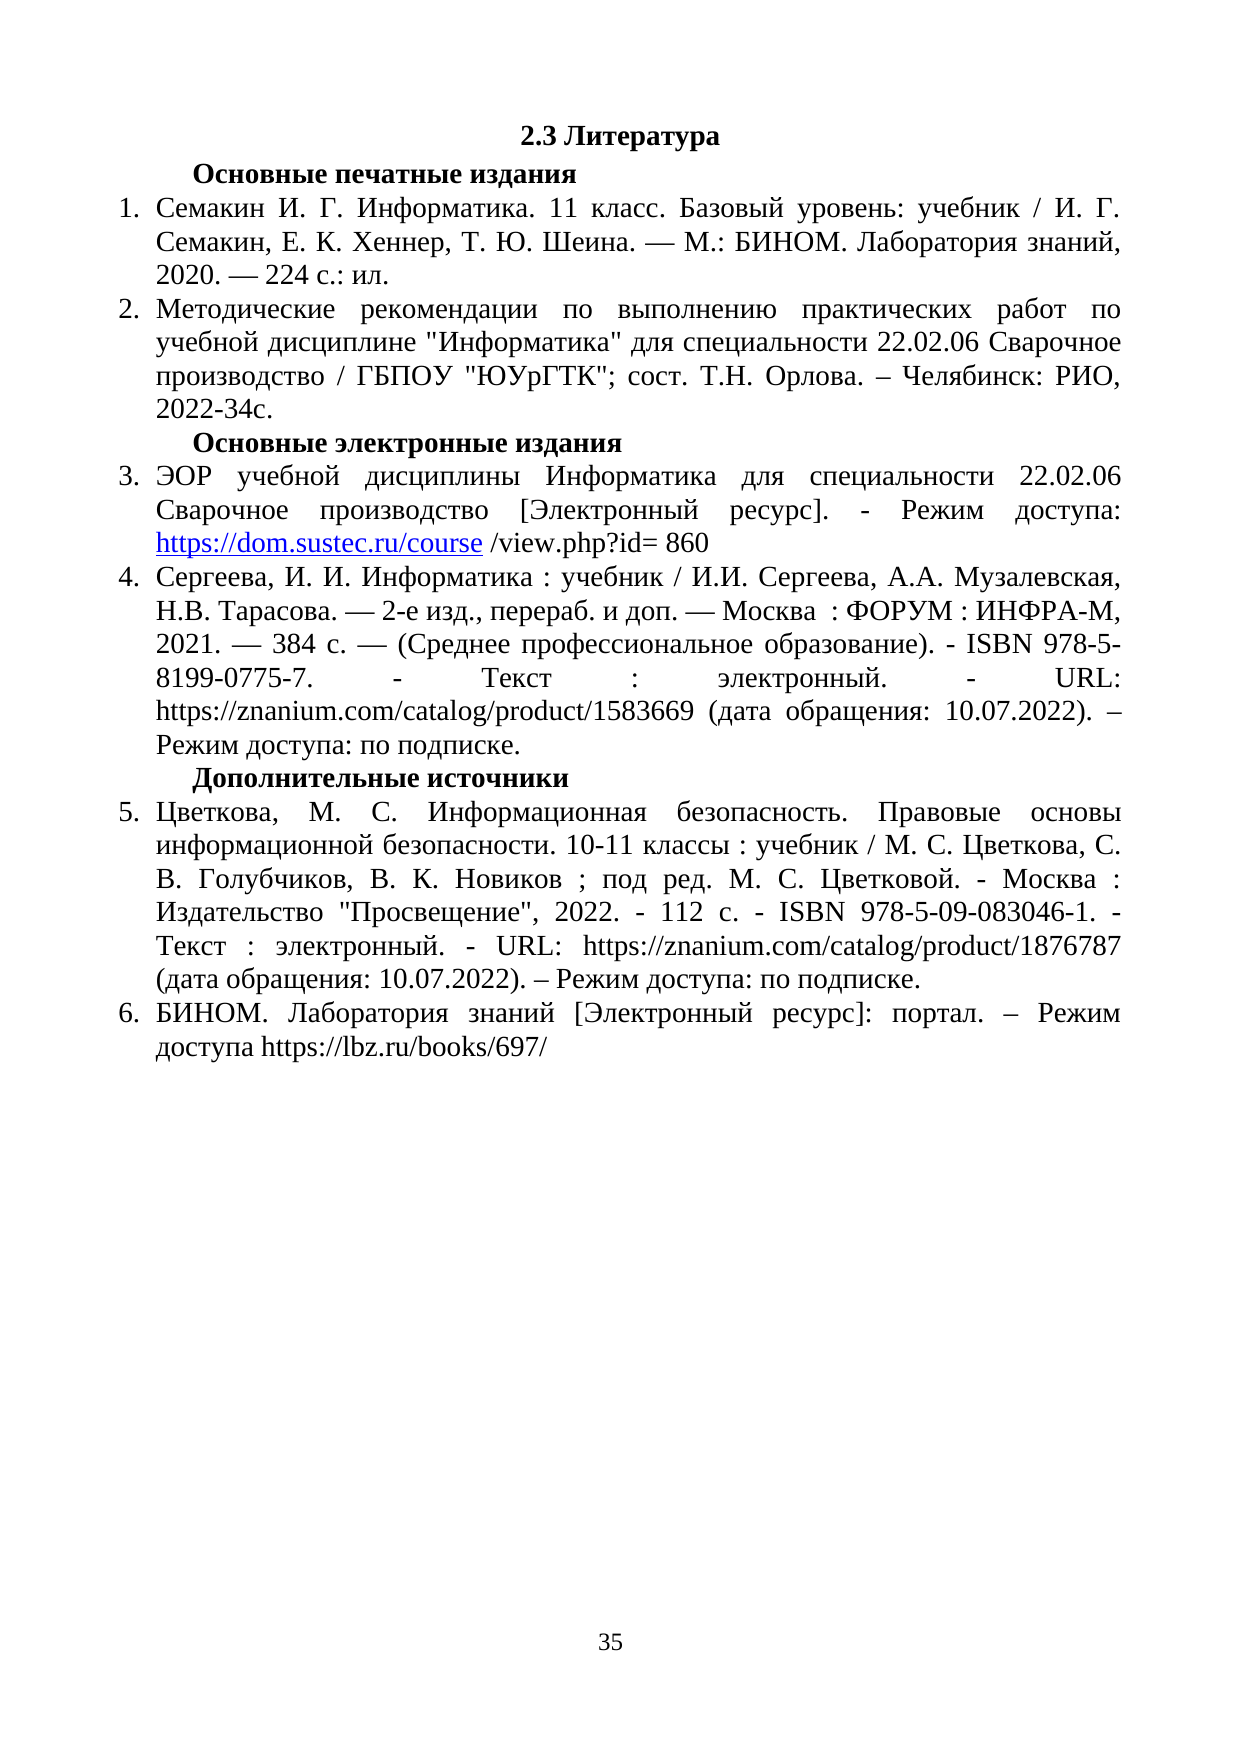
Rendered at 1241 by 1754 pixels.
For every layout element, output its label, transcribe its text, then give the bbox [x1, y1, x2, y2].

text Основные электронные издания [118, 425, 1122, 458]
list Семакин И. Г. Информатика. 11 класс. Базовый уровень: учебник / И. Г. Семакин, Е. К. Хеннер, Т. Ю. Шеина. — М.: БИНОМ. Лаборатория знаний, 2020. — 224 с.: ил. [118, 190, 1122, 291]
list Методические рекомендации по выполнению практических работ по учебной дисциплине "Информатика" для специальности 22.02.06 Сварочное производство / ГБПОУ "ЮУрГТК"; сост. Т.Н. Орлова. – Челябинск: РИО, 2022-34с. [118, 291, 1122, 425]
list Цветкова, М. С. Информационная безопасность. Правовые основы информационной безопасности. 10-11 классы : учебник / М. С. Цветкова, С. В. Голубчиков, В. К. Новиков ; под ред. М. С. Цветковой. - Москва : Издательство "Просвещение", 2022. - 112 с. - ISBN 978-5-09-083046-1. - Текст : электронный. - URL: https://znanium.com/catalog/product/1876787 (дата обращения: 10.07.2022). – Режим доступа: по подписке. [118, 794, 1122, 995]
list ЭОР учебной дисциплины Информатика для специальности 22.02.06 Сварочное производство [Электронный ресурс]. - Режим доступа: https://dom.sustec.ru/course /view.php?id= 860 [118, 458, 1122, 559]
list Сергеева, И. И. Информатика : учебник / И.И. Сергеева, А.А. Музалевская, Н.В. Тарасова. — 2-е изд., перераб. и доп. — Москва : ФОРУМ : ИНФРА-М, 2021. — 384 с. — (Среднее профессиональное образование). - ISBN 978-5-8199-0775-7. - Текст : электронный. - URL: https://znanium.com/catalog/product/1583669 (дата обращения: 10.07.2022). – Режим доступа: по подписке. [118, 559, 1122, 760]
text Дополнительные источники [118, 760, 1122, 794]
text Основные печатные издания [118, 157, 1122, 190]
list БИНОМ. Лаборатория знаний [Электронный ресурс]: портал. – Режим доступа https://lbz.ru/books/697/ [118, 995, 1122, 1062]
text 2.3 Литература [118, 118, 1122, 152]
